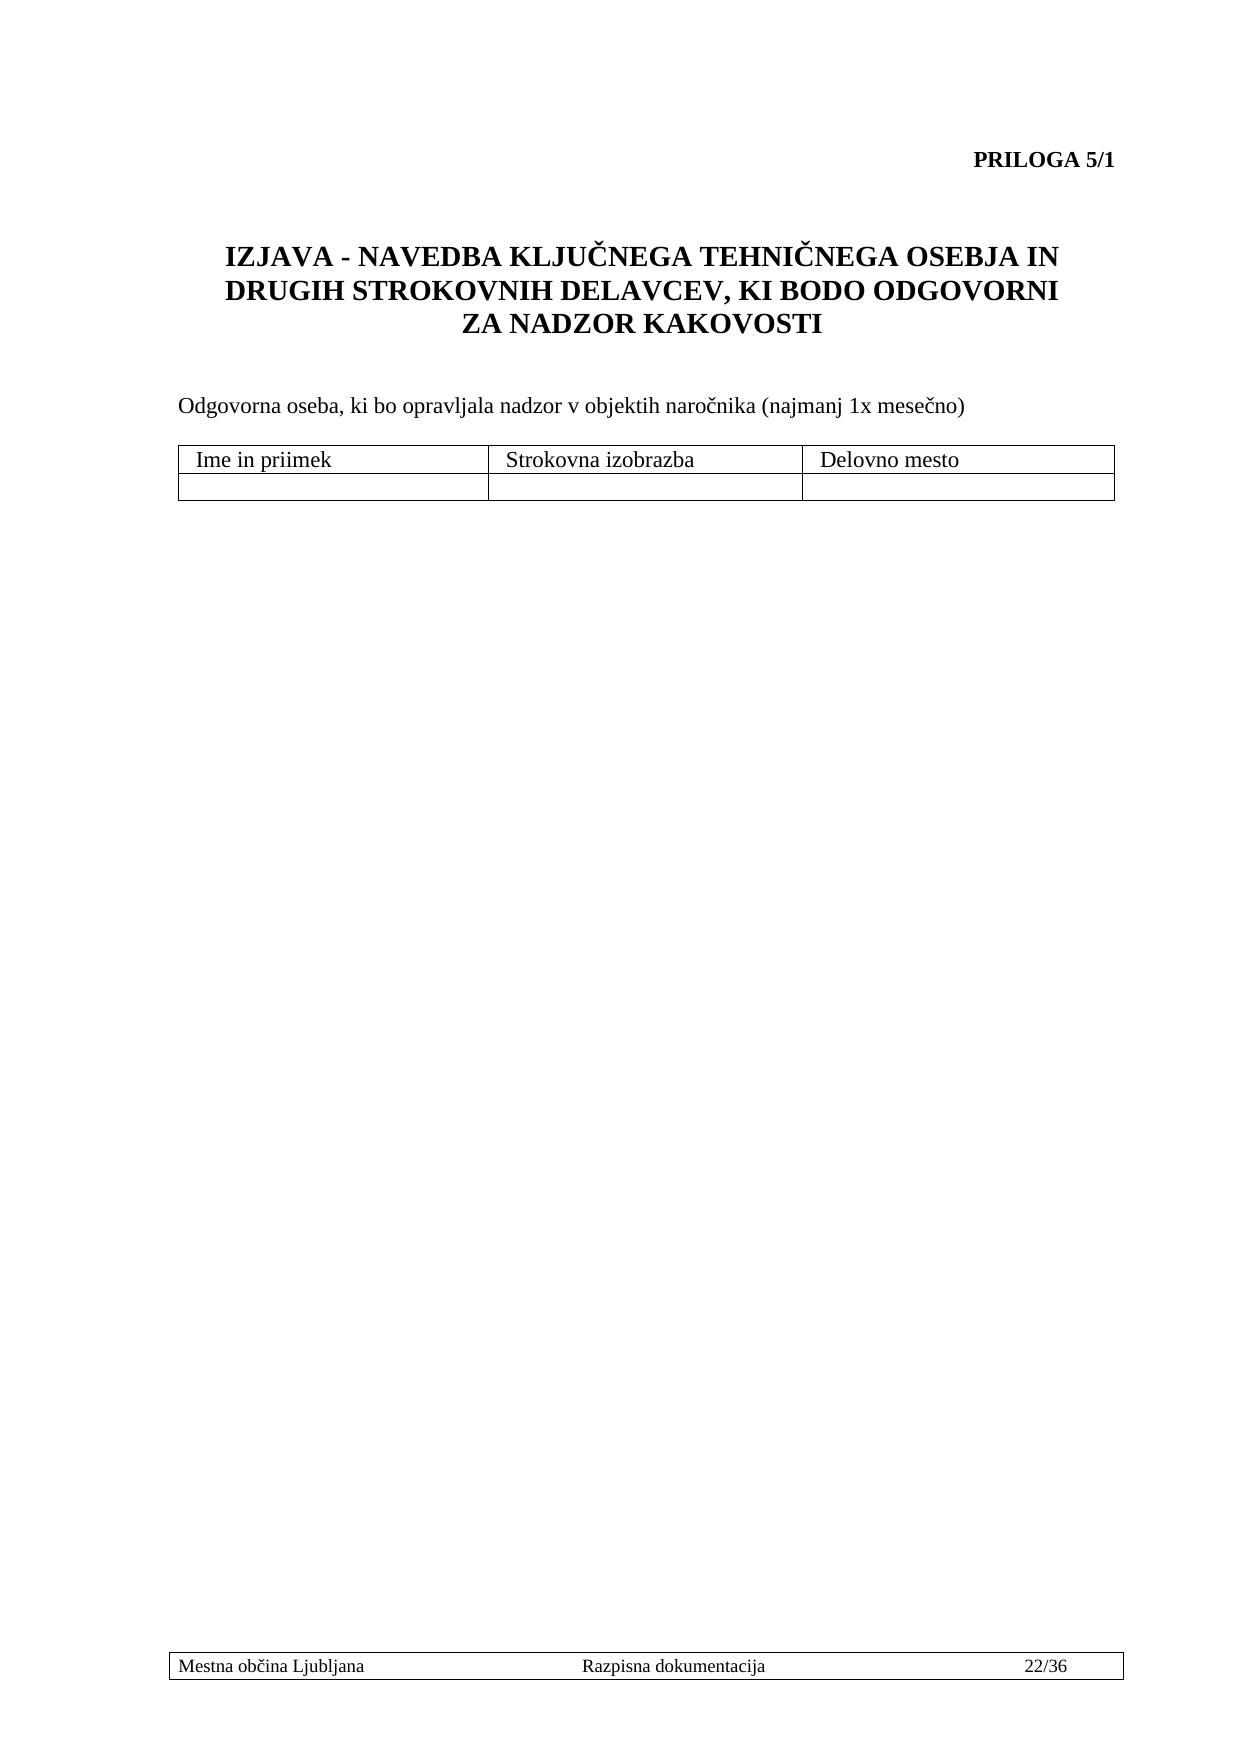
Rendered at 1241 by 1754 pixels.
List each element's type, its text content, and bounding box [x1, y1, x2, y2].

table_header Delovno mesto [803, 446, 1114, 473]
text ZA NADZOR KAKOVOSTI [169, 306, 1115, 340]
table_header Ime in priimek [179, 446, 488, 473]
table_cell [489, 474, 802, 500]
table_cell [179, 474, 488, 500]
table_header Strokovna izobrazba [489, 446, 802, 473]
text Odgovorna oseba, ki bo opravljala nadzor v objektih naročnika (najmanj 1x mesečno) [178, 393, 1115, 419]
table_cell [803, 474, 1114, 500]
text IZJAVA - NAVEDBA KLJUČNEGA TEHNIČNEGA OSEBJA IN DRUGIH STROKOVNIH DELAVCEV, KI BODO ODGOVORNI [169, 239, 1115, 306]
text PRILOGA 5/1 [178, 146, 1115, 172]
